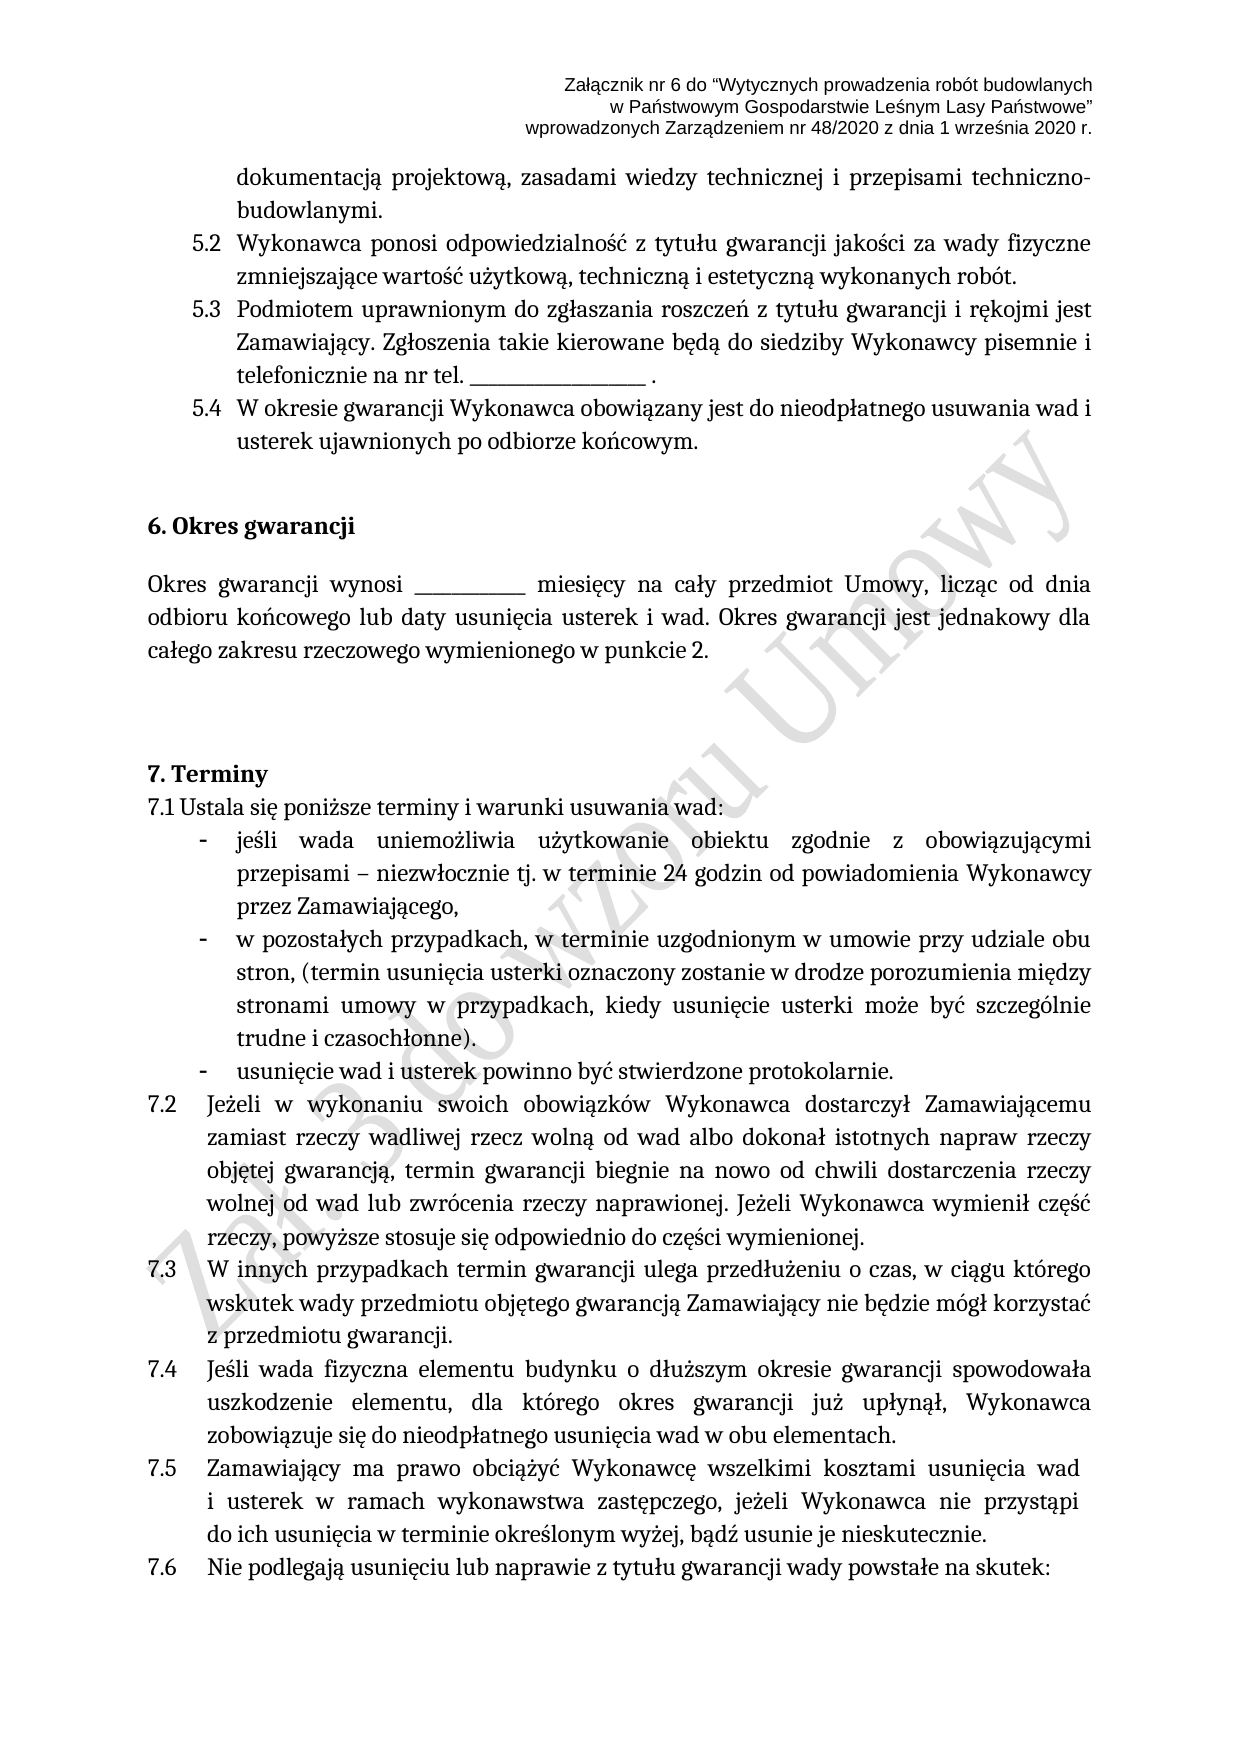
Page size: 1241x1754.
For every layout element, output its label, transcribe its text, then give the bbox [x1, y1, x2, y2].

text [192, 163, 1092, 224]
list usunięcie wad i usterek powinno być stwierdzone protokolarnie. [199, 1057, 1092, 1086]
text 7.4 Jeśli wada fizyczna elementu budynku o dłuższym okresie gwarancji spowodowała uszkodzenie elementu, dla którego okres gwarancji już upłynął, Wykonawca zobowiązuje się do nieodpłatnego usunięcia wad w obu elementach. [148, 1354, 1092, 1449]
text 7.1 Ustala się poniższe terminy i warunki usuwania wad: [148, 793, 1092, 822]
text 7.5 Zamawiający ma prawo obciążyć Wykonawcę wszelkimi kosztami usunięcia wad i usterek w ramach wykonawstwa zastępczego, jeżeli Wykonawca nie przystąpi do ich usunięcia w terminie określonym wyżej, bądź usunie je nieskutecznie. [148, 1453, 1092, 1548]
list jeśli wada uniemożliwia użytkowanie obiektu zgodnie z obowiązującymi przepisami – niezwłocznie tj. w terminie 24 godzin od powiadomienia Wykonawcy przez Zamawiającego, [199, 826, 1092, 921]
text 5.2 Wykonawca ponosi odpowiedzialność z tytułu gwarancji jakości za wady fizyczne zmniejszające wartość użytkową, techniczną i estetyczną wykonanych robót. [192, 229, 1092, 290]
text 6. Okres gwarancji [148, 512, 1092, 541]
text 5.3 Podmiotem uprawnionym do zgłaszania roszczeń z tytułu gwarancji i rękojmi jest Zamawiający. Zgłoszenia takie kierowane będą do siedziby Wykonawcy pisemnie i telefonicznie na nr tel. ___________________ . [192, 295, 1092, 389]
text 7.6 Nie podlegają usunięciu lub naprawie z tytułu gwarancji wady powstałe na skutek: [148, 1553, 1092, 1581]
text 7.3 W innych przypadkach termin gwarancji ulega przedłużeniu o czas, w ciągu którego wskutek wady przedmiotu objętego gwarancją Zamawiający nie będzie mógł korzystać z przedmiotu gwarancji. [148, 1255, 1092, 1350]
text 7.2 Jeżeli w wykonaniu swoich obowiązków Wykonawca dostarczył Zamawiającemu zamiast rzeczy wadliwej rzecz wolną od wad albo dokonał istotnych napraw rzeczy objętej gwarancją, termin gwarancji biegnie na nowo od chwili dostarczenia rzeczy wolnej od wad lub zwrócenia rzeczy naprawionej. Jeżeli Wykonawca wymienił część rzeczy, powyższe stosuje się odpowiednio do części wymienionej. [148, 1090, 1092, 1251]
list w pozostałych przypadkach, w terminie uzgodnionym w umowie przy udziale obu stron, (termin usunięcia usterki oznaczony zostanie w drodze porozumienia między stronami umowy w przypadkach, kiedy usunięcie usterki może być szczególnie trudne i czasochłonne). [199, 925, 1092, 1053]
text 7. Terminy [148, 760, 1092, 789]
text Okres gwarancji wynosi ____________ miesięcy na cały przedmiot Umowy, licząc od dnia odbioru końcowego lub daty usunięcia usterek i wad. Okres gwarancji jest jednakowy dla całego zakresu rzeczowego wymienionego w punkcie 2. [148, 570, 1092, 665]
text 5.4 W okresie gwarancji Wykonawca obowiązany jest do nieodpłatnego usuwania wad i usterek ujawnionych po odbiorze końcowym. [192, 394, 1092, 456]
